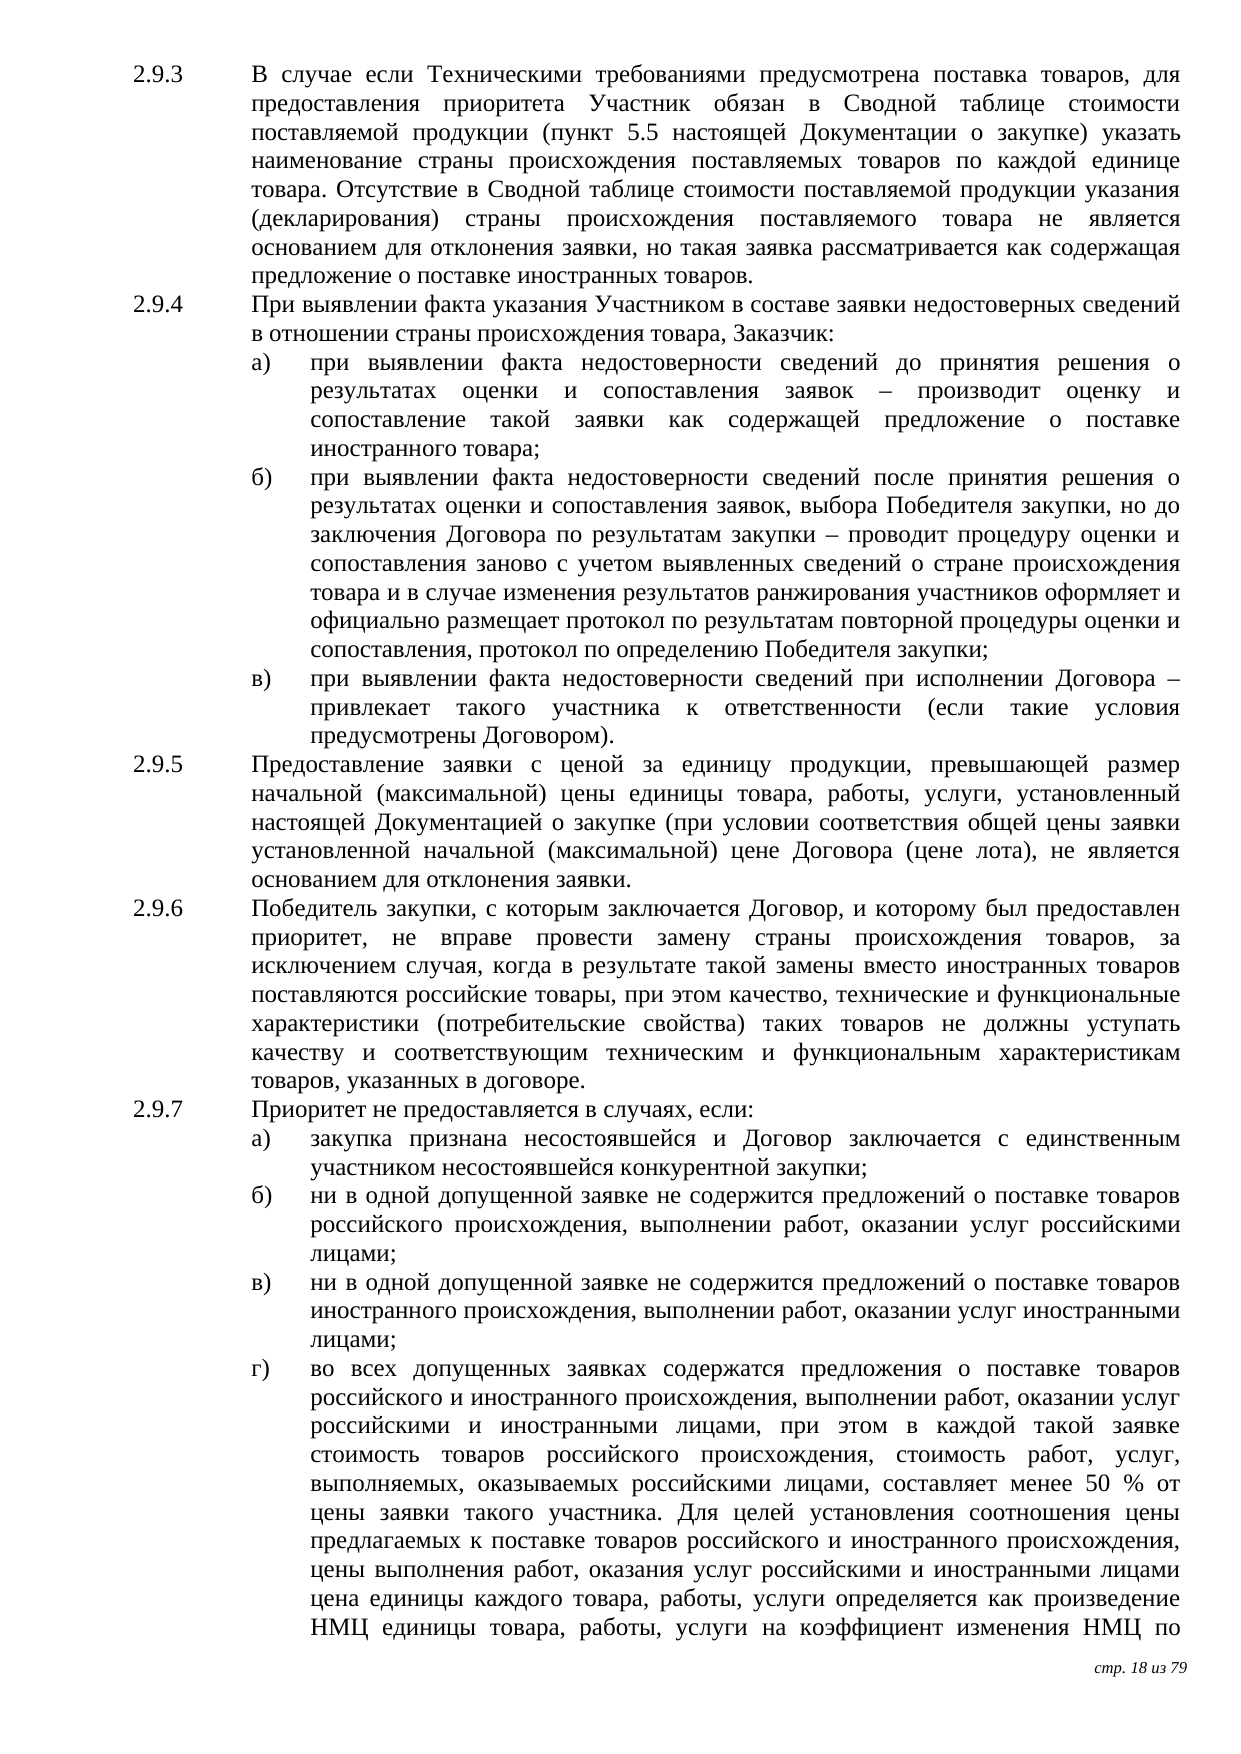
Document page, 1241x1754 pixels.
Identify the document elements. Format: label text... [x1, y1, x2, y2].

list Предоставление заявки с ценой за единицу продукции, превышающей размер начальной (максимальной) цены единицы товара, работы, услуги, установленный настоящей Документацией о закупке (при условии соответствия общей цены заявки установленной начальной (максимальной) цене Договора (цене лота), не является основанием для отклонения заявки. [133, 749, 1181, 893]
list В случае если Техническими требованиями предусмотрена поставка товаров, для предоставления приоритета Участник обязан в Сводной таблице стоимости поставляемой продукции (пункт 5.5 настоящей Документации о закупке) указать наименование страны происхождения поставляемых товаров по каждой единице товара. Отсутствие в Сводной таблице стоимости поставляемой продукции указания (декларирования) страны происхождения поставляемого товара не является основанием для отклонения заявки, но такая заявка рассматривается как содержащая предложение о поставке иностранных товаров. [133, 59, 1181, 289]
list закупка признана несостоявшейся и Договор заключается с единственным участником несостоявшейся конкурентной закупки; [251, 1123, 1181, 1180]
list при выявлении факта недостоверности сведений до принятия решения о результатах оценки и сопоставления заявок – производит оценку и сопоставление такой заявки как содержащей предложение о поставке иностранного товара; [251, 347, 1181, 462]
list ни в одной допущенной заявке не содержится предложений о поставке товаров иностранного происхождения, выполнении работ, оказании услуг иностранными лицами; [251, 1267, 1181, 1353]
list Приоритет не предоставляется в случаях, если: [133, 1094, 1181, 1123]
list ни в одной допущенной заявке не содержится предложений о поставке товаров российского происхождения, выполнении работ, оказании услуг российскими лицами; [251, 1180, 1181, 1267]
list при выявлении факта недостоверности сведений после принятия решения о результатах оценки и сопоставления заявок, выбора Победителя закупки, но до заключения Договора по результатам закупки – проводит процедуру оценки и сопоставления заново с учетом выявленных сведений о стране происхождения товара и в случае изменения результатов ранжирования участников оформляет и официально размещает протокол по результатам повторной процедуры оценки и сопоставления, протокол по определению Победителя закупки; [251, 462, 1181, 663]
list При выявлении факта указания Участником в составе заявки недостоверных сведений в отношении страны происхождения товара, Заказчик: [133, 289, 1181, 347]
list Победитель закупки, с которым заключается Договор, и которому был предоставлен приоритет, не вправе провести замену страны происхождения товаров, за исключением случая, когда в результате такой замены вместо иностранных товаров поставляются российские товары, при этом качество, технические и функциональные характеристики (потребительские свойства) таких товаров не должны уступать качеству и соответствующим техническим и функциональным характеристикам товаров, указанных в договоре. [133, 893, 1181, 1094]
list при выявлении факта недостоверности сведений при исполнении Договора – привлекает такого участника к ответственности (если такие условия предусмотрены Договором). [251, 663, 1181, 749]
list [251, 1353, 1181, 1640]
